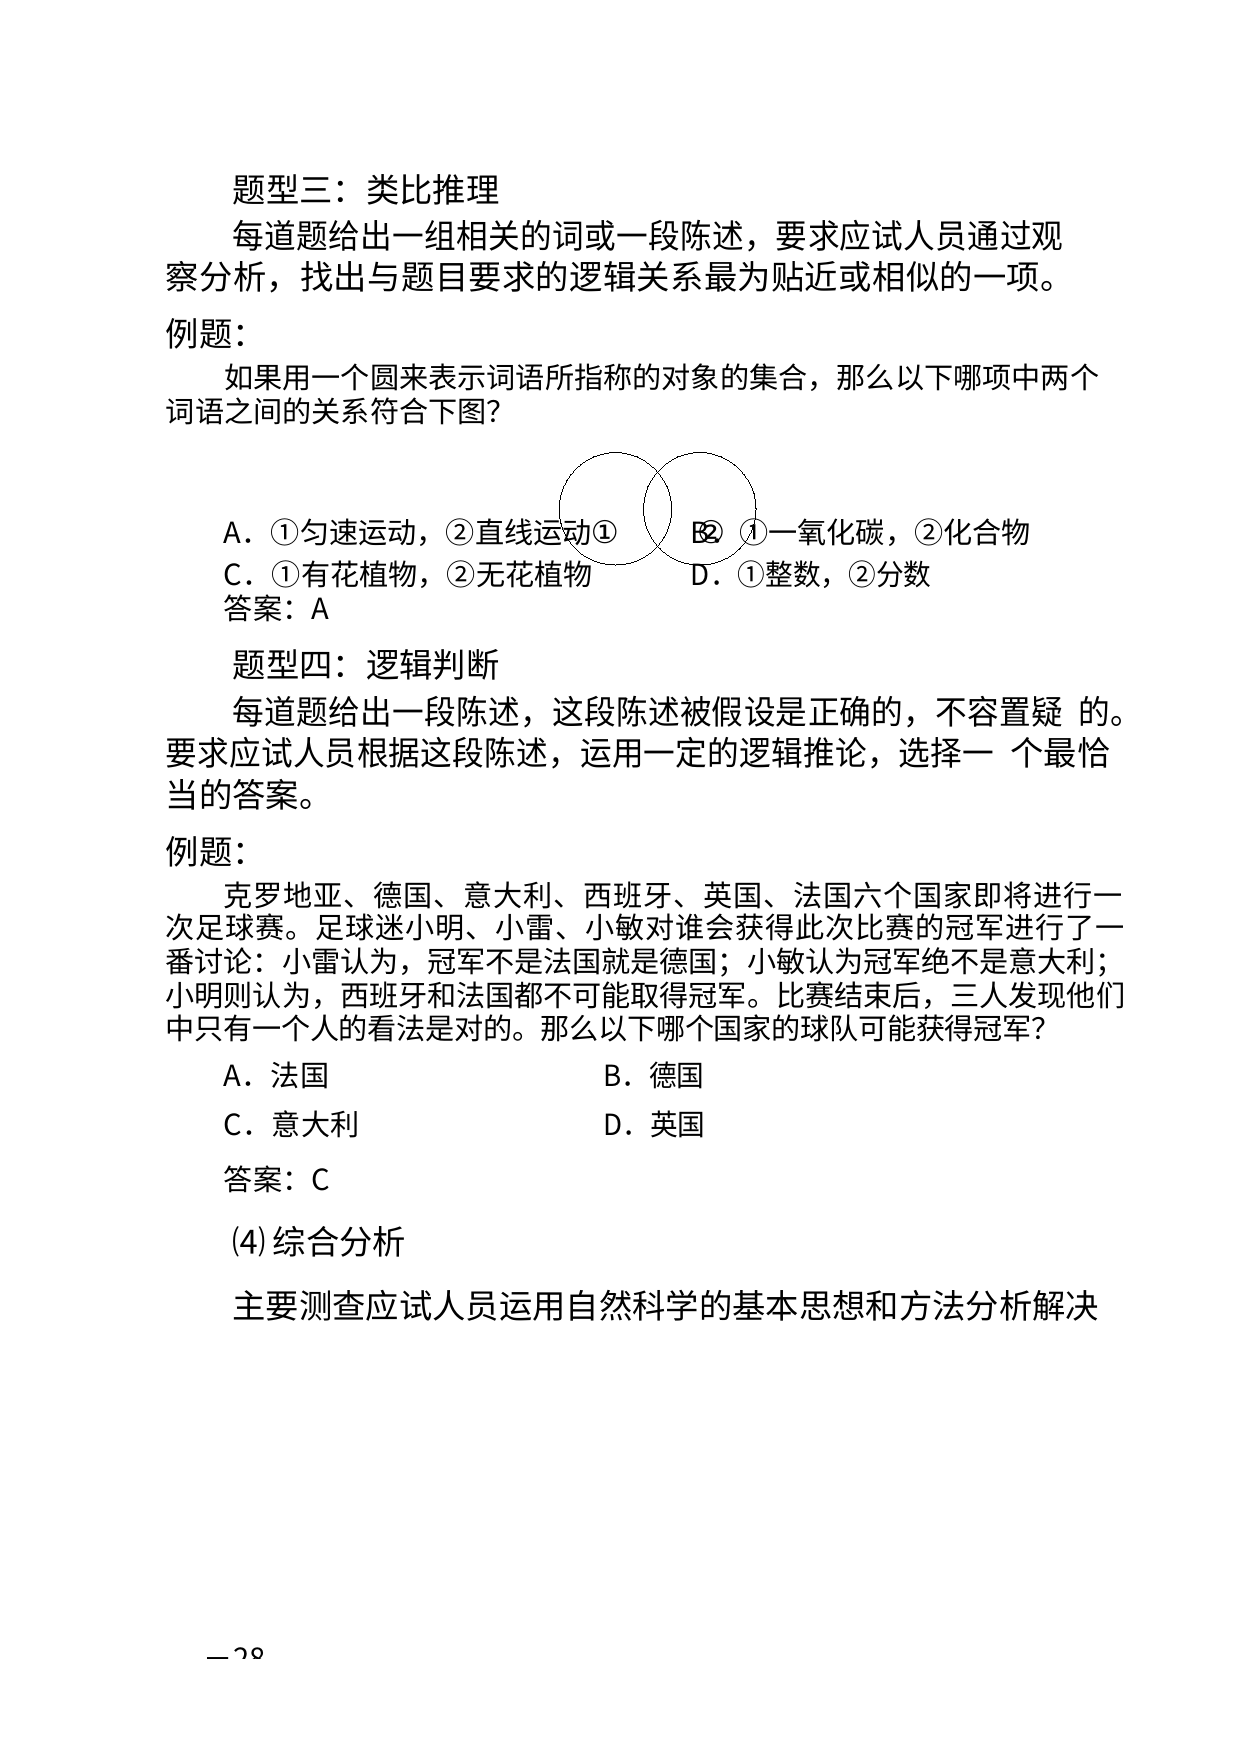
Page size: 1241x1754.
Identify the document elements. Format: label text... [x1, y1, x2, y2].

text 主要测查应试人员运用自然科学的基本思想和方法分析解决 [232, 1268, 1138, 1332]
text A．①匀速运动，②直线运动 B．①一氧化碳，②化合物 [224, 498, 1138, 554]
text 克罗地亚、德国、意大利、西班牙、英国、法国六个国家即将进行一次足球赛。足球迷小明、小雷、小敏对谁会获得此次比赛的冠军进行了一番讨论：小雷认为，冠军不是法国就是德国；小敏认为冠军绝不是意大利； 小明则认为，西班牙和法国都不可能取得冠军。比赛结束后，三人发现他们中只有一个人的看法是对的。那么以下哪个国家的球队可能获得冠军？ [166, 879, 1125, 1048]
text C．①有花植物，②无花植物 D．①整数，②分数答案：A [224, 556, 939, 628]
subtitle ⑷综合分析 [232, 1203, 1138, 1268]
text A．法国 B．德国 [224, 1048, 1138, 1096]
subtitle 题型四：逻辑判断 [232, 628, 1138, 689]
text 如果用一个圆来表示词语所指称的对象的集合，那么以下哪项中两个词语之间的关系符合下图？ [166, 361, 1110, 431]
text 答案：C [224, 1146, 1138, 1202]
text 例题： [166, 299, 1138, 359]
subtitle 题型三：类比推理 [232, 158, 1138, 213]
text 每道题给出一段陈述，这段陈述被假设是正确的，不容置疑 的。要求应试人员根据这段陈述，运用一定的逻辑推论，选择一 个最恰当的答案。 [166, 691, 1111, 817]
text 每道题给出一组相关的词或一段陈述，要求应试人员通过观 察分析，找出与题目要求的逻辑关系最为贴近或相似的一项。 [166, 215, 1110, 299]
text C．意大利 D．英国 [224, 1096, 1138, 1146]
text 例题： [166, 817, 1138, 877]
